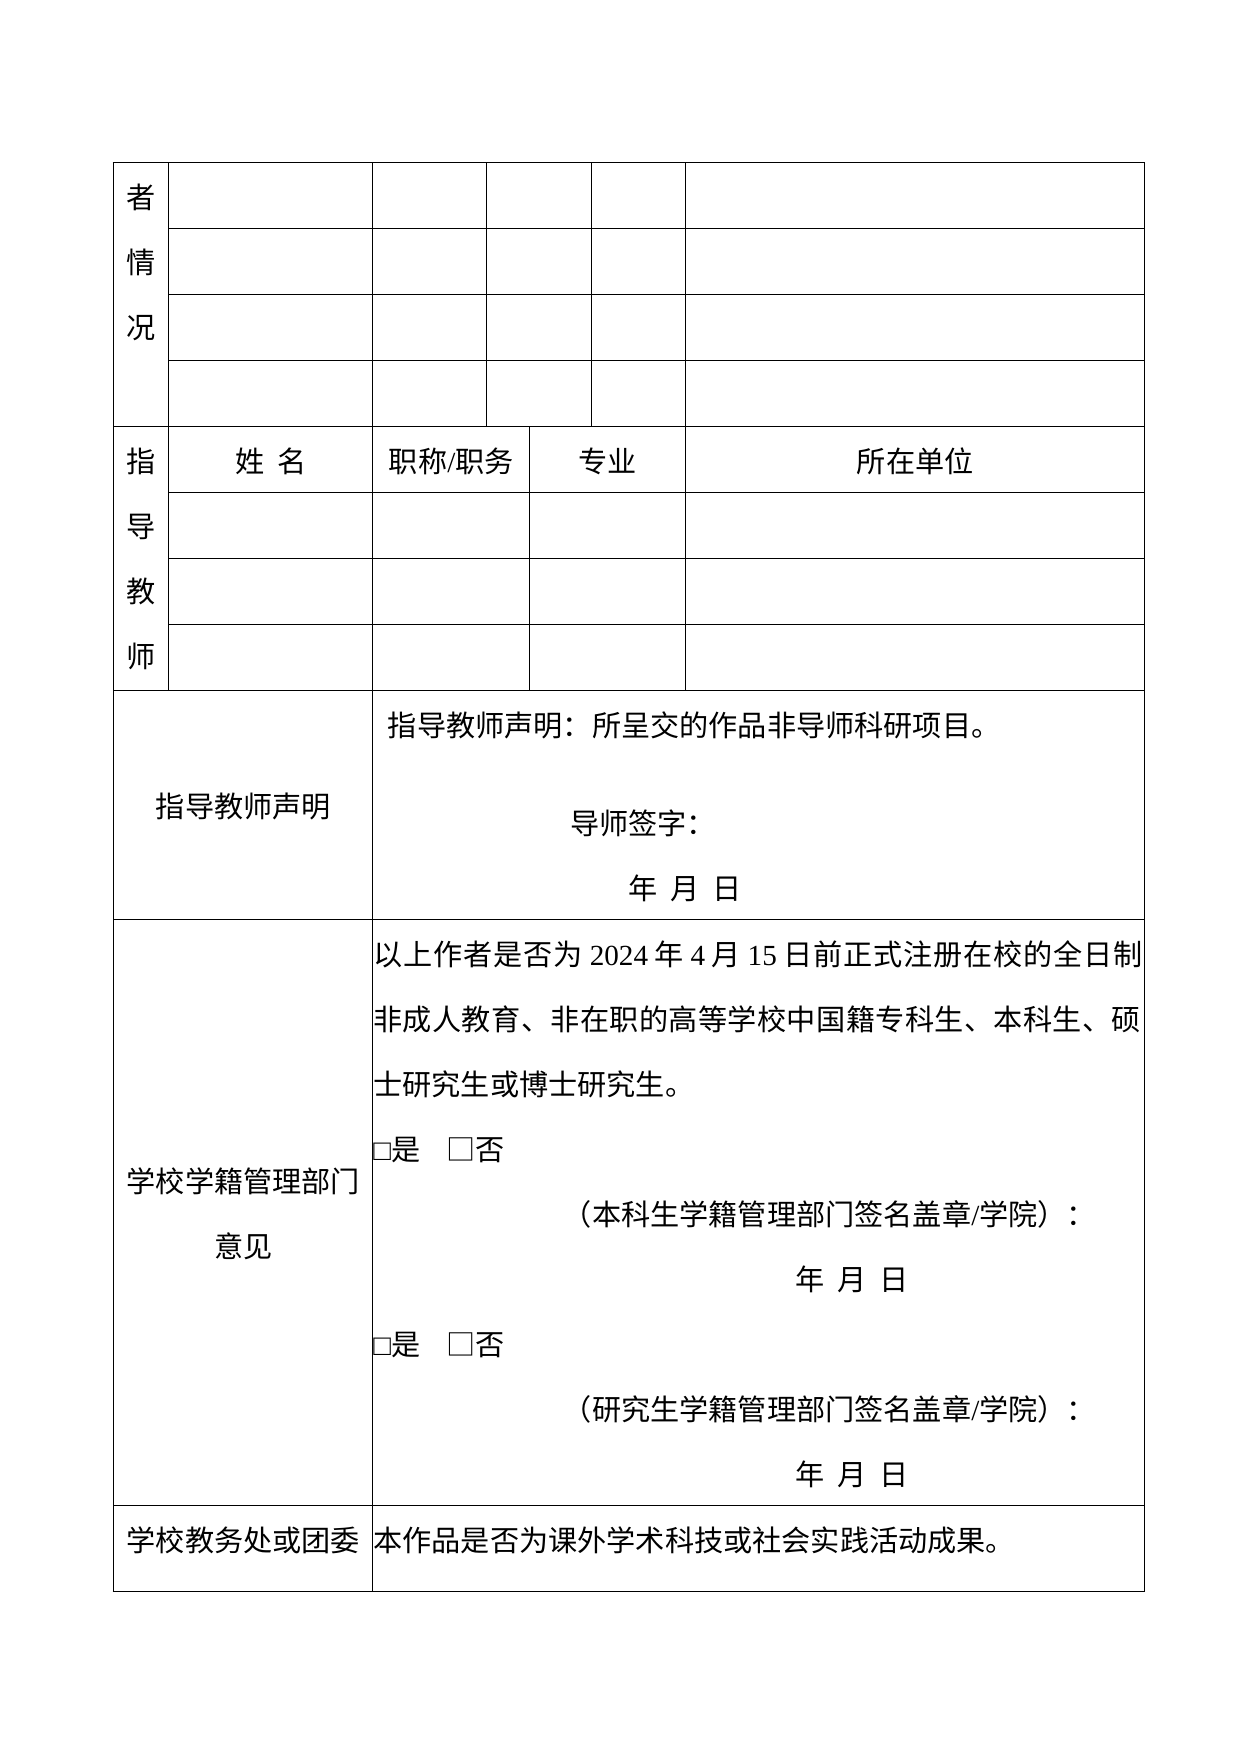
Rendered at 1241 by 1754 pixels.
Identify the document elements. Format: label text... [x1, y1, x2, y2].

table_cell 指导教师 [114, 427, 168, 690]
table_cell [169, 493, 372, 558]
table_cell [169, 229, 372, 294]
table_cell [686, 163, 1144, 228]
table_cell [686, 559, 1144, 624]
table_cell [686, 493, 1144, 558]
table_cell 职称/职务 [373, 427, 529, 492]
table_cell [487, 229, 591, 294]
table_cell [592, 361, 685, 426]
table_cell [373, 559, 529, 624]
table_cell [530, 625, 685, 690]
table_cell [373, 295, 486, 360]
table_cell [373, 163, 486, 228]
table_cell [530, 559, 685, 624]
table_cell [373, 229, 486, 294]
table_cell [686, 229, 1144, 294]
table_cell [487, 361, 591, 426]
table_cell 所在单位 [686, 427, 1144, 492]
table_cell 学校教务处或团委意见 [114, 1506, 372, 1591]
table_cell [373, 625, 529, 690]
table_cell [373, 361, 486, 426]
table_cell [169, 559, 372, 624]
table_cell 学校学籍管理部门意见 [114, 920, 372, 1505]
table_cell [487, 295, 591, 360]
table_cell [530, 493, 685, 558]
table_cell 指导教师声明：所呈交的作品非导师科研项目。 导师签字： 年 月 日 [373, 691, 1144, 919]
table_cell [373, 493, 529, 558]
table_cell [592, 163, 685, 228]
table_cell 姓 名 [169, 427, 372, 492]
table_cell [686, 361, 1144, 426]
table_cell 专业 [530, 427, 685, 492]
table_cell [487, 163, 591, 228]
table_cell [592, 229, 685, 294]
table_cell [169, 295, 372, 360]
table_cell [686, 625, 1144, 690]
table_cell [686, 295, 1144, 360]
table_cell [169, 361, 372, 426]
table_cell [592, 295, 685, 360]
table_cell [169, 163, 372, 228]
table_cell [169, 625, 372, 690]
table_cell 以上作者是否为2024年4月15日前正式注册在校的全日制非成人教育、非在职的高等学校中国籍专科生、本科生、硕士研究生或博士研究生。 □是 □否 （本科生学籍管理部门签名盖章/学院）： 年 月 日 □是 □否 （研究生学籍管理部门签名盖章/学院）： 年 月 日 [373, 920, 1144, 1505]
table_cell 指导教师声明 [114, 691, 372, 919]
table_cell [373, 1506, 1144, 1591]
